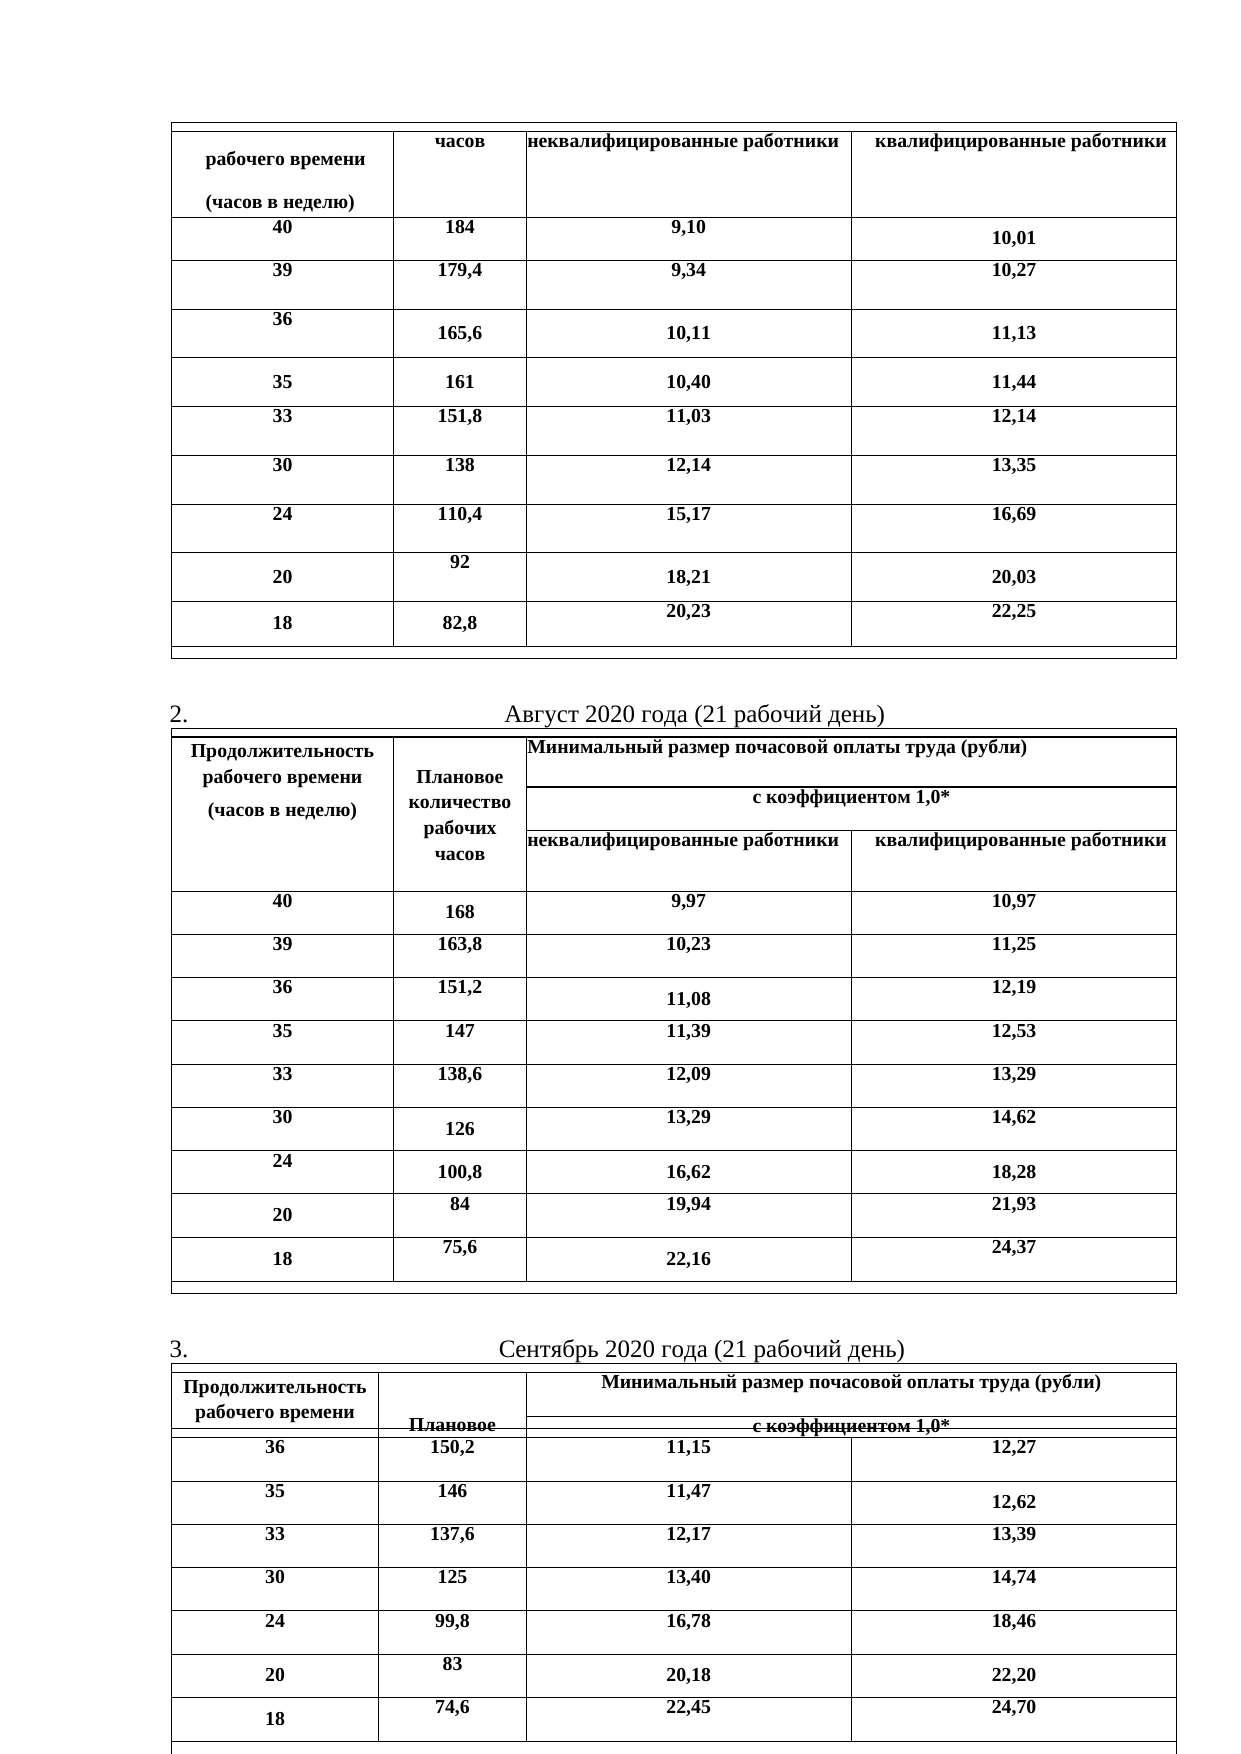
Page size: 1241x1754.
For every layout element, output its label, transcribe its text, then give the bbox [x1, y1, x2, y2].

table_cell 137,6 [379, 1525, 526, 1567]
table_cell 33 [172, 1065, 393, 1107]
table_cell 35 [172, 358, 393, 406]
table_cell 15,17 [527, 505, 851, 552]
table_cell 11,44 [852, 358, 1176, 406]
table_cell 12,62 [852, 1482, 1176, 1523]
table_cell 16,78 [527, 1611, 851, 1654]
table_cell 10,01 [852, 218, 1176, 259]
table_header 11,15 [527, 1438, 851, 1481]
table_cell 11,47 [527, 1482, 851, 1523]
table_header 12,27 [852, 1438, 1176, 1481]
table_cell 24 [172, 1611, 378, 1654]
table_cell 18,28 [852, 1151, 1176, 1193]
table_cell 14,62 [852, 1108, 1176, 1150]
table_cell 75,6 [394, 1238, 526, 1281]
table_cell 13,39 [852, 1525, 1176, 1567]
table_cell 13,40 [527, 1568, 851, 1610]
table_cell 12,19 [852, 978, 1176, 1020]
table_cell 9,97 [527, 892, 851, 933]
table_header Минимальный размер почасовой оплаты труда (рубли) [527, 738, 1176, 786]
table_cell 9,10 [527, 218, 851, 259]
table_header 150,2 [379, 1438, 526, 1481]
table_cell 24 [172, 505, 393, 552]
table_cell 22,16 [527, 1238, 851, 1281]
table_cell 165,6 [394, 310, 526, 357]
table_cell 9,34 [527, 261, 851, 308]
table_cell 92 [394, 553, 526, 601]
table_cell неквалифицированные работники [527, 831, 851, 891]
table_cell 24 [172, 1151, 393, 1193]
table_cell 151,8 [394, 407, 526, 454]
table_cell 20 [172, 553, 393, 601]
table_cell 163,8 [394, 935, 526, 977]
table_cell 22,20 [852, 1655, 1176, 1697]
table_header Плановое количество рабочих часов [394, 738, 526, 891]
table_cell 10,23 [527, 935, 851, 977]
table_cell 12,17 [527, 1525, 851, 1567]
table_cell 151,2 [394, 978, 526, 1020]
table_cell 19,94 [527, 1194, 851, 1237]
table_cell 24,70 [852, 1698, 1176, 1741]
table_cell 30 [172, 456, 393, 503]
table_cell 16,62 [527, 1151, 851, 1193]
table_cell 33 [172, 1525, 378, 1567]
table_cell 18,21 [527, 553, 851, 601]
table_cell 18 [172, 1698, 378, 1741]
table_cell 33 [172, 407, 393, 454]
table_cell 11,08 [527, 978, 851, 1020]
table_cell 10,40 [527, 358, 851, 406]
table_cell 12,09 [527, 1065, 851, 1107]
table_cell 20,03 [852, 553, 1176, 601]
table_cell 18,46 [852, 1611, 1176, 1654]
table_cell 13,35 [852, 456, 1176, 503]
table_cell 138,6 [394, 1065, 526, 1107]
table_header Плановое количество рабочих часов [379, 1373, 526, 1428]
table_cell 30 [172, 1568, 378, 1610]
table_cell 126 [394, 1108, 526, 1150]
table_cell 11,03 [527, 407, 851, 454]
table_cell 36 [172, 978, 393, 1020]
table_header Минимальный размер почасовой оплаты труда (рубли) [527, 1373, 1176, 1416]
table_cell 21,93 [852, 1194, 1176, 1237]
table_cell 20,23 [527, 602, 851, 646]
table_cell 10,11 [527, 310, 851, 357]
table_cell 36 [172, 310, 393, 357]
table_cell 22,25 [852, 602, 1176, 646]
table_cell 179,4 [394, 261, 526, 308]
table_cell 100,8 [394, 1151, 526, 1193]
list Сентябрь 2020 года (21 рабочий день) [169, 1338, 1178, 1363]
table_header рабочего времени (часов в неделю) [172, 132, 393, 217]
table_cell 110,4 [394, 505, 526, 552]
table_cell 184 [394, 218, 526, 259]
table_cell с коэффициентом 1,0* [527, 788, 1176, 829]
table_cell 16,69 [852, 505, 1176, 552]
table_cell 14,74 [852, 1568, 1176, 1610]
table_cell 147 [394, 1021, 526, 1064]
table_cell 30 [172, 1108, 393, 1150]
table_cell 74,6 [379, 1698, 526, 1741]
table_cell 11,39 [527, 1021, 851, 1064]
table_cell 22,45 [527, 1698, 851, 1741]
table_cell 125 [379, 1568, 526, 1610]
table_header Продолжительность рабочего времени (часов в неделю) [172, 738, 393, 891]
table_cell 161 [394, 358, 526, 406]
table_cell 10,27 [852, 261, 1176, 308]
table_header неквалифицированные работники [527, 132, 851, 217]
table_cell 168 [394, 892, 526, 933]
table_cell 35 [172, 1482, 378, 1523]
table_header часов [394, 132, 526, 217]
table_cell 24,37 [852, 1238, 1176, 1281]
table_cell 39 [172, 935, 393, 977]
table_cell 11,13 [852, 310, 1176, 357]
table_cell 146 [379, 1482, 526, 1523]
table_cell 10,97 [852, 892, 1176, 933]
table_cell 12,53 [852, 1021, 1176, 1064]
table_cell 20 [172, 1194, 393, 1237]
table_cell 18 [172, 602, 393, 646]
table_header Продолжительность рабочего времени (часов в неделю) [172, 1373, 378, 1428]
table_cell 138 [394, 456, 526, 503]
table_cell 20 [172, 1655, 378, 1697]
table_cell квалифицированные работники [852, 831, 1176, 891]
table_header квалифицированные работники [852, 132, 1176, 217]
table_cell 18 [172, 1238, 393, 1281]
table_cell 13,29 [852, 1065, 1176, 1107]
table_header 36 [172, 1438, 378, 1481]
table_cell 82,8 [394, 602, 526, 646]
table_cell 11,25 [852, 935, 1176, 977]
table_cell 12,14 [852, 407, 1176, 454]
table_cell 20,18 [527, 1655, 851, 1697]
table_cell 84 [394, 1194, 526, 1237]
table_cell 40 [172, 218, 393, 259]
list Август 2020 года (21 рабочий день) [169, 702, 1178, 727]
table_cell 83 [379, 1655, 526, 1697]
table_cell 39 [172, 261, 393, 308]
table_cell 99,8 [379, 1611, 526, 1654]
table_cell 12,14 [527, 456, 851, 503]
table_cell 13,29 [527, 1108, 851, 1150]
table_cell 35 [172, 1021, 393, 1064]
table_cell 40 [172, 892, 393, 933]
